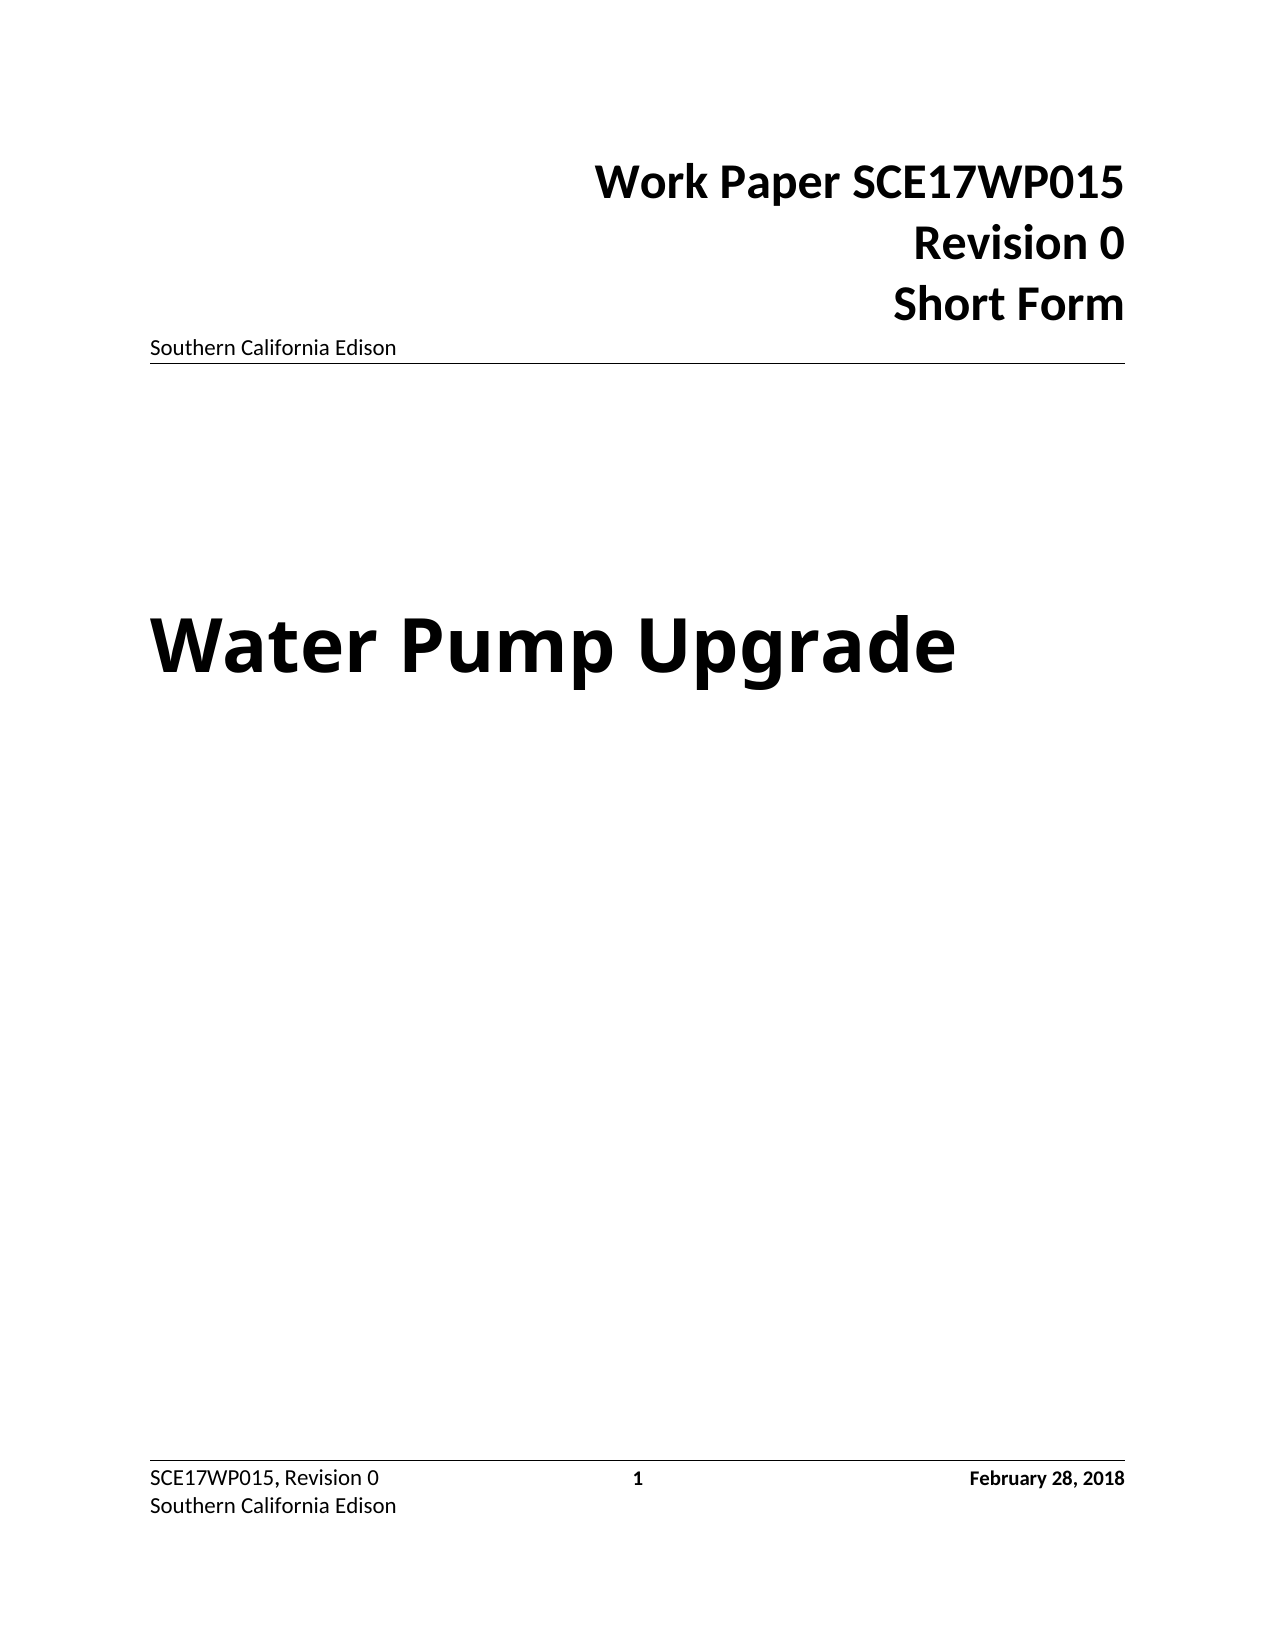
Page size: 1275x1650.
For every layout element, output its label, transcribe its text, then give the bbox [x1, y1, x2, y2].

text Short Form [150, 272, 1125, 333]
text Work Paper [150, 150, 1125, 211]
text Water Pump Upgrade [150, 593, 1125, 695]
